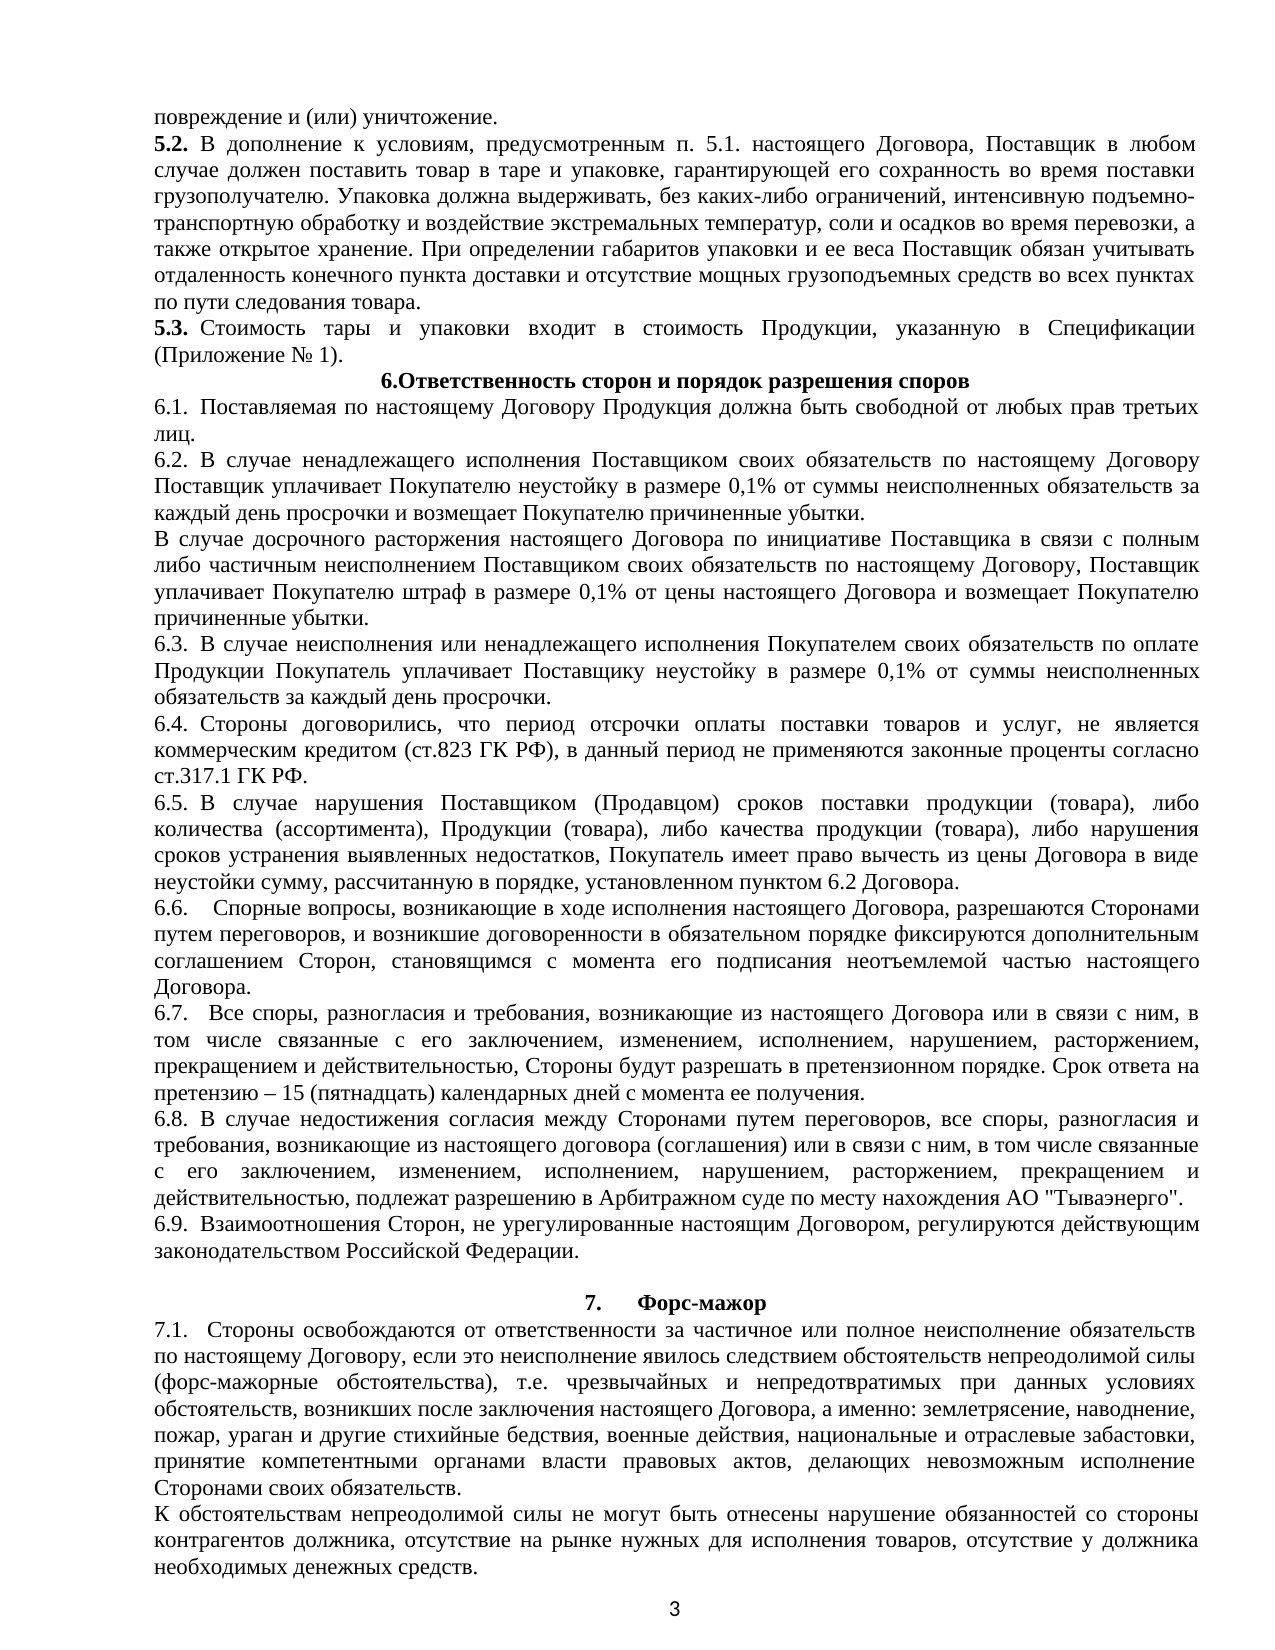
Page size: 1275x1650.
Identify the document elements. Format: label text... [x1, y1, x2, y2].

list Форс-мажор [154, 1289, 1197, 1316]
list В случае ненадлежащего исполнения Поставщиком своих обязательств по настоящему Договору Поставщик уплачивает Покупателю неустойку в размере 0,1% от суммы неисполненных обязательств за каждый день просрочки и возмещает Покупателю причиненные убытки. [154, 446, 1201, 525]
list В случае недостижения согласия между Сторонами путем переговоров, все споры, разногласия и требования, возникающие из настоящего договора (соглашения) или в связи с ним, в том числе связанные с его заключением, изменением, исполнением, нарушением, расторжением, прекращением и действительностью, подлежат разрешению в Арбитражном суде по месту нахождения АО "Тываэнерго". [154, 1105, 1201, 1210]
list В случае нарушения Поставщиком (Продавцом) сроков поставки продукции (товара), либо количества (ассортимента), Продукции (товара), либо качества продукции (товара), либо нарушения сроков устранения выявленных недостатков, Покупатель имеет право вычесть из цены Договора в виде неустойки сумму, рассчитанную в порядке, установленном пунктом 6.2 Договора. [154, 789, 1201, 894]
list Стороны договорились, что период отсрочки оплаты поставки товаров и услуг, не является коммерческим кредитом (ст.823 ГК РФ), в данный период не применяются законные проценты согласно ст.317.1 ГК РФ. [154, 709, 1201, 789]
list Стороны освобождаются от ответственности за частичное или полное неисполнение обязательств по настоящему Договору, если это неисполнение явилось следствием обстоятельств непреодолимой силы (форс-мажорные обстоятельства), т.е. чрезвычайных и непредотвратимых при данных условиях обстоятельств, возникших после заключения настоящего Договора, а именно: землетрясение, наводнение, пожар, ураган и другие стихийные бедствия, военные действия, национальные и отраслевые забастовки, принятие компетентными органами власти правовых актов, делающих невозможным исполнение Сторонами своих обязательств. [154, 1316, 1197, 1500]
list 6.Ответственность сторон и порядок разрешения споров [116, 367, 1197, 393]
list Стоимость тары и упаковки входит в стоимость Продукции, указанную в Спецификации (Приложение № 1). [154, 314, 1197, 367]
list Взаимоотношения Сторон, не урегулированные настоящим Договором, регулируются действующим законодательством Российской Федерации. [154, 1210, 1201, 1263]
list В случае неисполнения или ненадлежащего исполнения Покупателем своих обязательств по оплате Продукции Покупатель уплачивает Поставщику неустойку в размере 0,1% от суммы неисполненных обязательств за каждый день просрочки. [154, 631, 1201, 709]
list Поставляемая по настоящему Договору Продукция должна быть свободной от любых прав третьих лиц. [154, 393, 1201, 446]
text К обстоятельствам непреодолимой силы не могут быть отнесены нарушение обязанностей со стороны контрагентов должника, отсутствие на рынке нужных для исполнения товаров, отсутствие у должника необходимых денежных средств. [154, 1500, 1201, 1579]
list Спорные вопросы, возникающие в ходе исполнения настоящего Договора, разрешаются Сторонами путем переговоров, и возникшие договоренности в обязательном порядке фиксируются дополнительным соглашением Сторон, становящимся с момента его подписания неотъемлемой частью настоящего Договора. [154, 894, 1201, 999]
text В случае досрочного расторжения настоящего Договора по инициативе Поставщика в связи с полным либо частичным неисполнением Поставщиком своих обязательств по настоящему Договору, Поставщик уплачивает Покупателю штраф в размере 0,1% от цены настоящего Договора и возмещает Покупателю причиненные убытки. [154, 525, 1201, 631]
list Все споры, разногласия и требования, возникающие из настоящего Договора или в связи с ним, в том числе связанные с его заключением, изменением, исполнением, нарушением, расторжением, прекращением и действительностью, Стороны будут разрешать в претензионном порядке. Срок ответа на претензию – 15 (пятнадцать) календарных дней с момента ее получения. [154, 999, 1201, 1105]
list В дополнение к условиям, предусмотренным п. 5.1. настоящего Договора, Поставщик в любом случае должен поставить товар в таре и упаковке, гарантирующей его сохранность во время поставки грузополучателю. Упаковка должна выдерживать, без каких-либо ограничений, интенсивную подъемно-транспортную обработку и воздействие экстремальных температур, соли и осадков во время перевозки, а также открытое хранение. При определении габаритов упаковки и ее веса Поставщик обязан учитывать отдаленность конечного пункта доставки и отсутствие мощных грузоподъемных средств во всех пунктах по пути следования товара. [154, 130, 1197, 314]
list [154, 103, 1197, 130]
